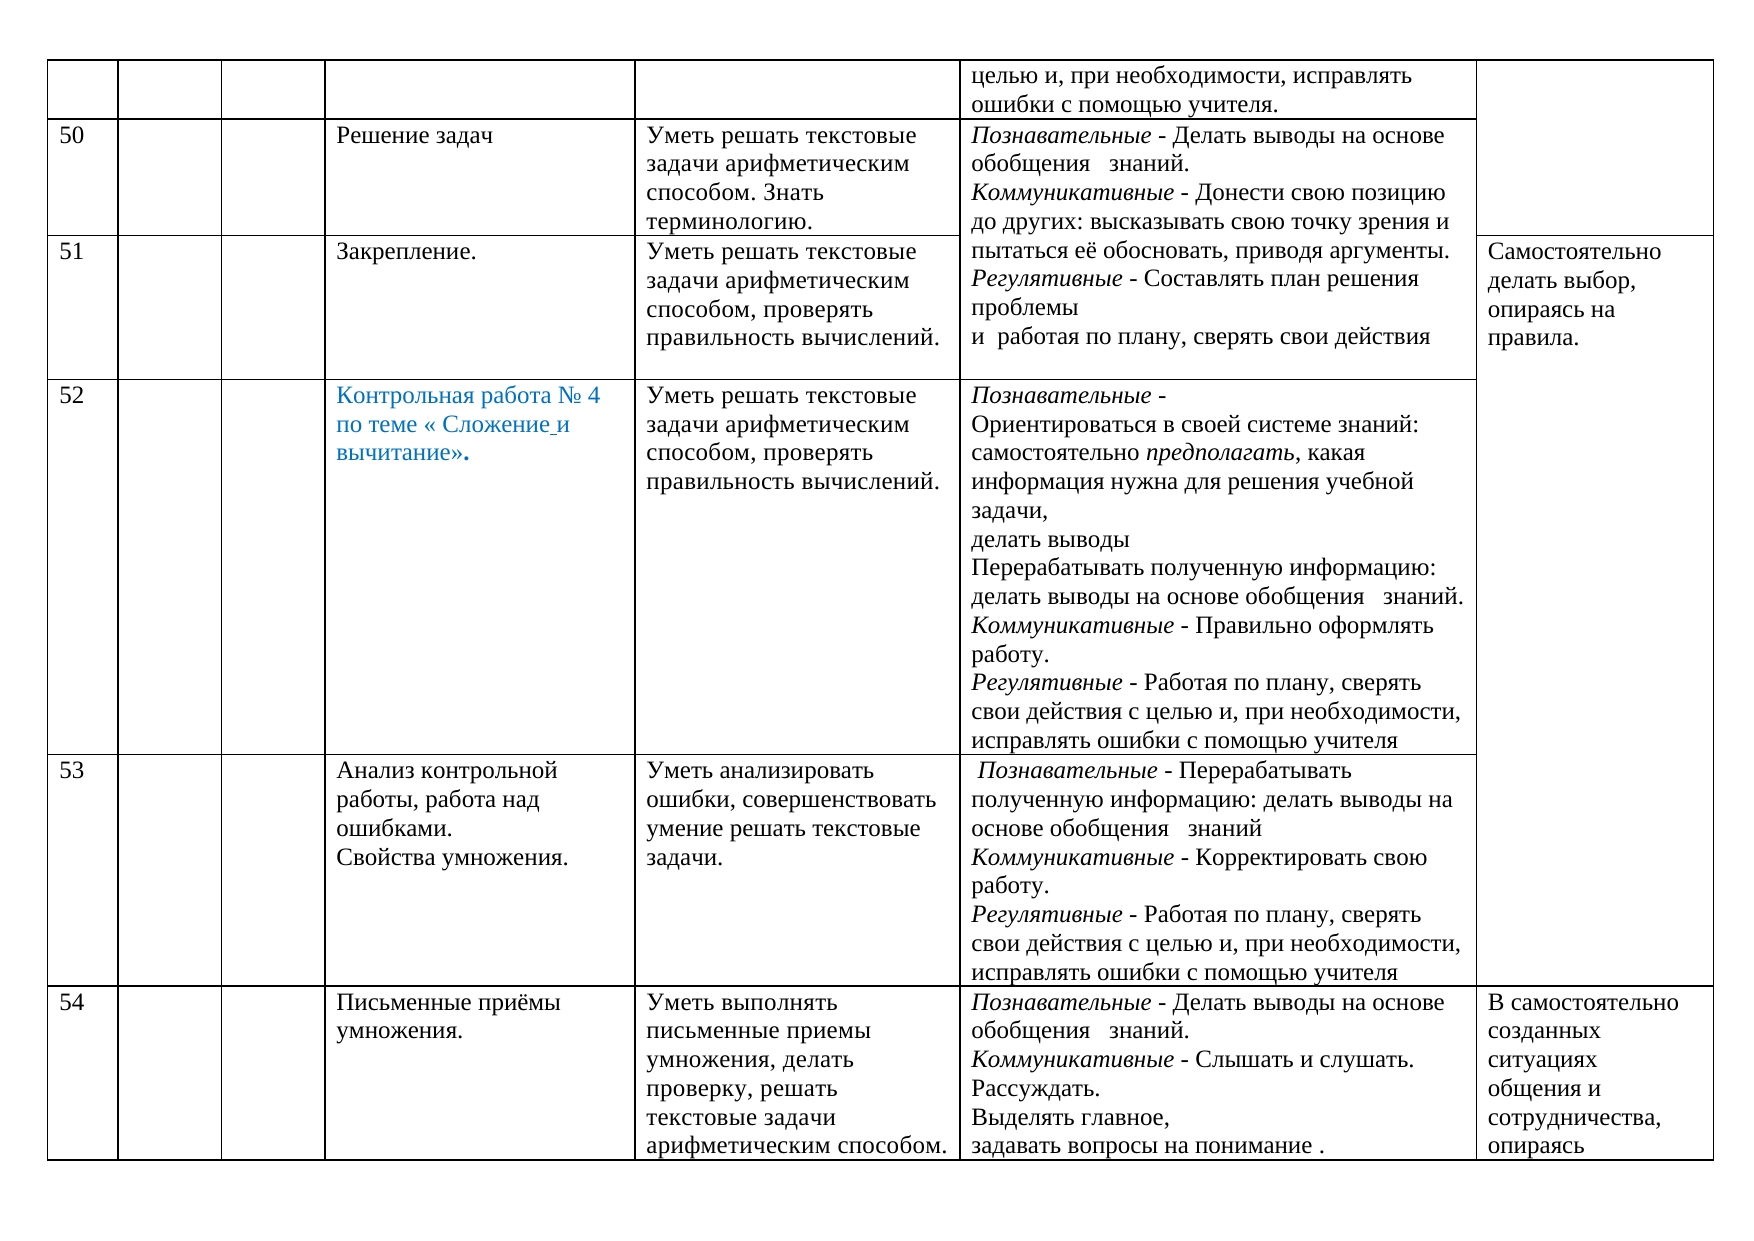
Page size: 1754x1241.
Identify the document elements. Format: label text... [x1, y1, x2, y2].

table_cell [961, 61, 1476, 118]
table_cell Уметь анализировать ошибки, совершенствовать умение решать текстовые задачи. [636, 755, 959, 985]
table_cell [119, 236, 221, 378]
table_cell [222, 380, 324, 754]
table_cell Контрольная работа № 4 по теме « Сложение и вычитание». [326, 380, 634, 754]
table_cell [119, 61, 221, 118]
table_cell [326, 61, 634, 118]
table_cell 49 [48, 61, 117, 118]
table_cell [636, 987, 959, 1159]
table_cell Уметь решать текстовые задачи арифметическим способом, проверять правильность вычислений. [636, 236, 959, 378]
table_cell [1477, 987, 1713, 1159]
table_cell [119, 120, 221, 235]
table_cell Уметь решать текстовые задачи арифметическим способом, проверять правильность вычислений. [636, 380, 959, 754]
table_cell Решение задач [326, 120, 634, 235]
table_cell Уметь решать текстовые задачи арифметическим способом. Знать терминологию. [636, 120, 959, 235]
table_cell Анализ контрольной работы, работа над ошибками. Свойства умножения. [326, 755, 634, 985]
table_cell 50 [48, 120, 117, 235]
table_cell [119, 380, 221, 754]
table_cell [222, 61, 324, 118]
table_cell [222, 120, 324, 235]
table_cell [326, 987, 634, 1159]
table_cell 51 [48, 236, 117, 378]
table_cell Самостоятельно делать выбор, опираясь на правила. [1477, 236, 1713, 985]
table_cell Познавательные - Делать выводы на основе обобщения знаний. Коммуникативные - Донести свою позицию до других: высказывать свою точку зрения и пытаться её обосновать, приводя аргументы. Регулятивные - Составлять план решения проблемы и работая по плану, сверять свои действия [961, 120, 1476, 378]
table_cell 52 [48, 380, 117, 754]
table_cell [119, 755, 221, 985]
table_cell Закрепление. [326, 236, 634, 378]
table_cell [961, 987, 1476, 1159]
table_cell [222, 987, 324, 1159]
table_cell [119, 987, 221, 1159]
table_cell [636, 61, 959, 118]
table_cell [222, 755, 324, 985]
table_cell 53 [48, 755, 117, 985]
table_cell Познавательные - Ориентироваться в своей системе знаний: самостоятельно предполагать, какая информация нужна для решения учебной задачи, делать выводы Перерабатывать полученную информацию: делать выводы на основе обобщения знаний. Коммуникативные - Правильно оформлять работу. Регулятивные - Работая по плану, сверять свои действия с целью и, при необходимости, исправлять ошибки с помощью учителя [961, 380, 1476, 754]
table_cell [222, 236, 324, 378]
table_cell Познавательные - Перерабатывать полученную информацию: делать выводы на основе обобщения знаний Коммуникативные - Корректировать свою работу. Регулятивные - Работая по плану, сверять свои действия с целью и, при необходимости, исправлять ошибки с помощью учителя [961, 755, 1476, 985]
table_cell 54 [48, 987, 117, 1159]
